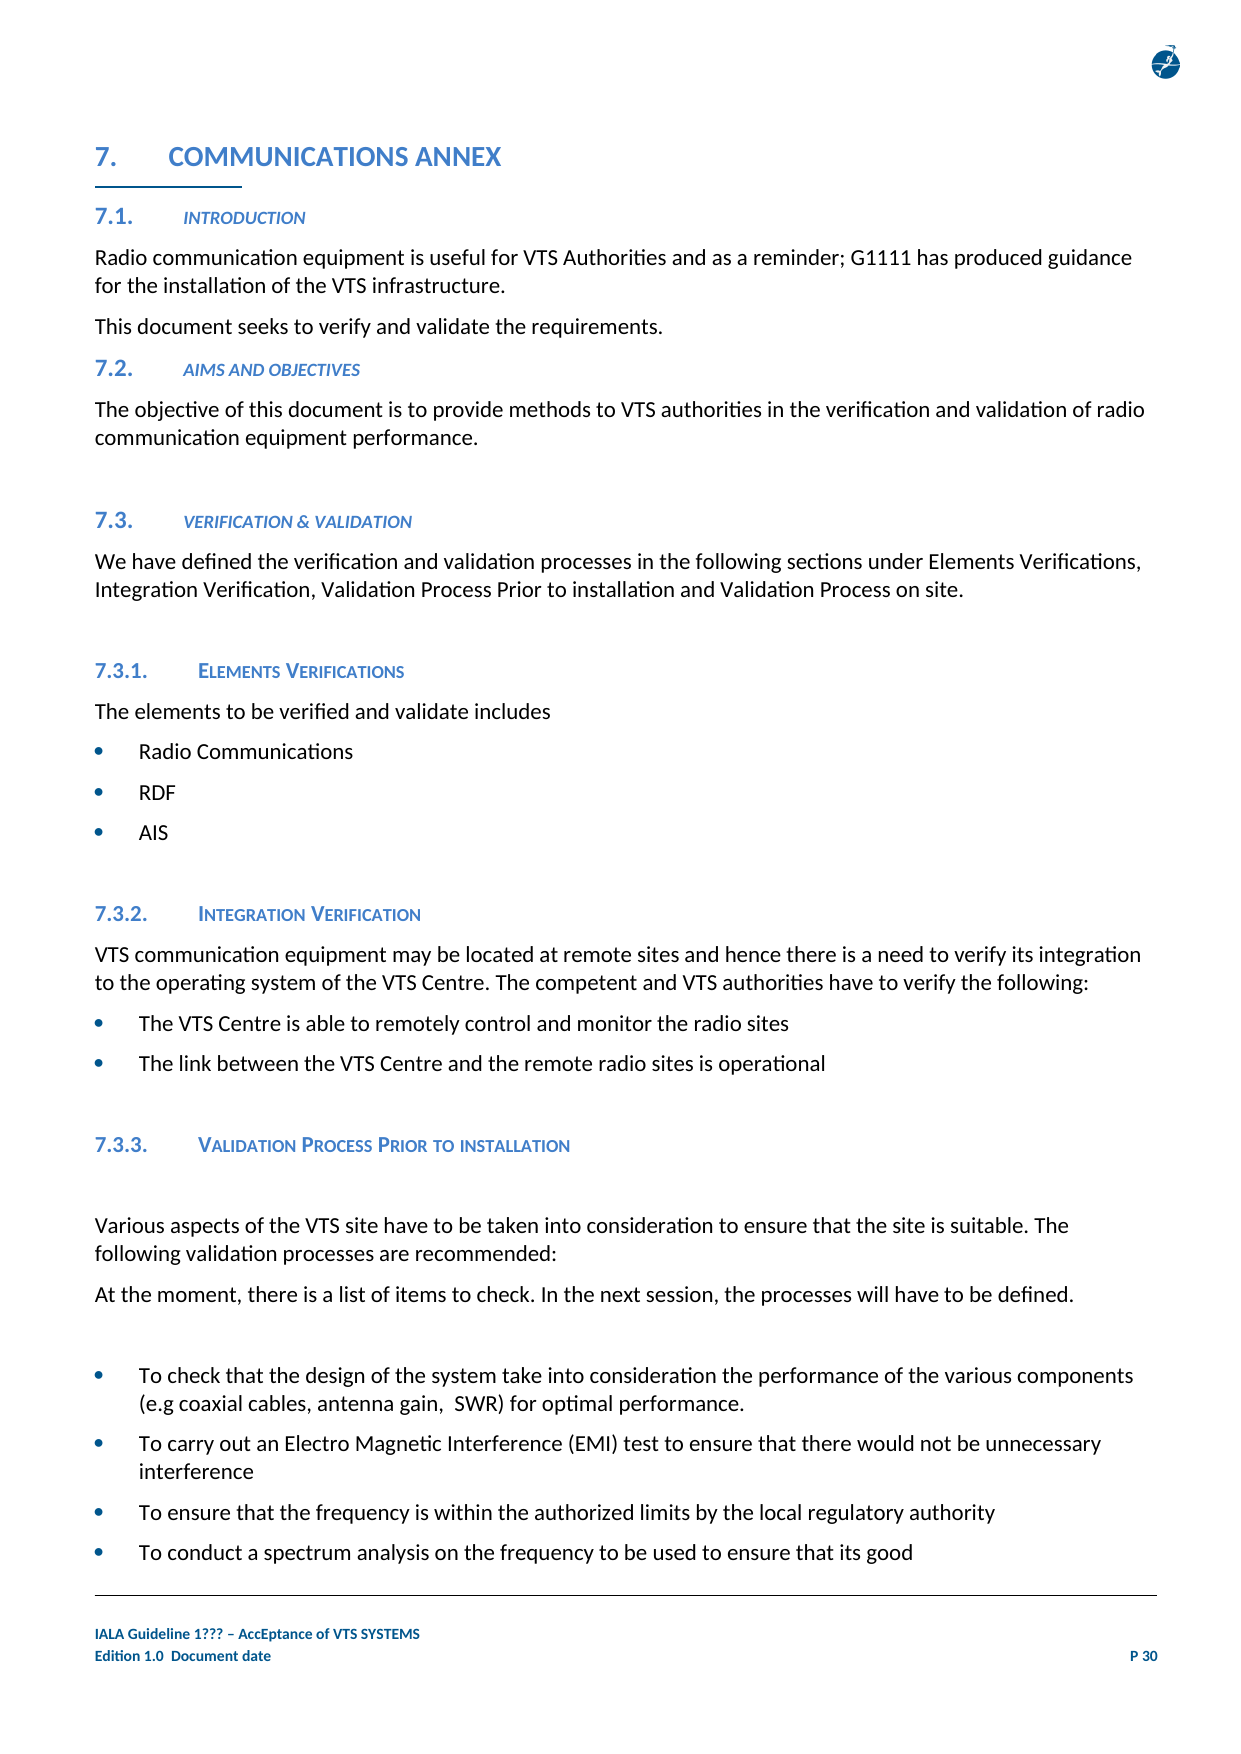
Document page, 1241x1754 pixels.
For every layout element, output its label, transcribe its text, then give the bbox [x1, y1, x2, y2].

text We have defined the verification and validation processes in the following sections under Elements Verifications, Integration Verification, Validation Process Prior to installation and Validation Process on site. [94, 547, 1157, 603]
text The objective of this document is to provide methods to VTS authorities in the verification and validation of radio communication equipment performance. [94, 395, 1157, 451]
text To carry out an Electro Magnetic Interference (EMI) test to ensure that there would not be unnecessary interference [94, 1429, 1157, 1485]
subtitle AIMS AND OBJECTIVES [94, 352, 1157, 383]
text AIS [94, 818, 1157, 847]
picture [1120, 0, 1239, 114]
subtitle Integration Verification [94, 899, 1157, 928]
text To check that the design of the system take into consideration the performance of the various components (e.g coaxial cables, antenna gain, SWR) for optimal performance. [94, 1361, 1157, 1417]
text Various aspects of the VTS site have to be taken into consideration to ensure that the site is suitable. The following validation processes are recommended: [94, 1211, 1157, 1267]
text The elements to be verified and validate includes [94, 697, 1157, 725]
text The VTS Centre is able to remotely control and monitor the radio sites [94, 1009, 1157, 1037]
text At the moment, there is a list of items to check. In the next session, the processes will have to be defined. [94, 1280, 1157, 1308]
text The link between the VTS Centre and the remote radio sites is operational [94, 1049, 1157, 1077]
subtitle VERIFICATION & VALIDATION [94, 504, 1157, 535]
subtitle Communications ANNEX [94, 138, 1157, 174]
subtitle Validation Process Prior to installation [94, 1130, 1157, 1158]
text RDF [94, 778, 1157, 806]
text To ensure that the frequency is within the authorized limits by the local regulatory authority [94, 1498, 1157, 1526]
subtitle Elements Verifications [94, 656, 1157, 684]
text VTS communication equipment may be located at remote sites and hence there is a need to verify its integration to the operating system of the VTS Centre. The competent and VTS authorities have to verify the following: [94, 940, 1157, 996]
subtitle INTRODUCTION [94, 200, 1157, 231]
text This document seeks to verify and validate the requirements. [94, 312, 1157, 340]
text Radio Communications [94, 737, 1157, 766]
text To conduct a spectrum analysis on the frequency to be used to ensure that its good [94, 1538, 1157, 1566]
text Radio communication equipment is useful for VTS Authorities and as a reminder; G1111 has produced guidance for the installation of the VTS infrastructure. [94, 243, 1157, 299]
